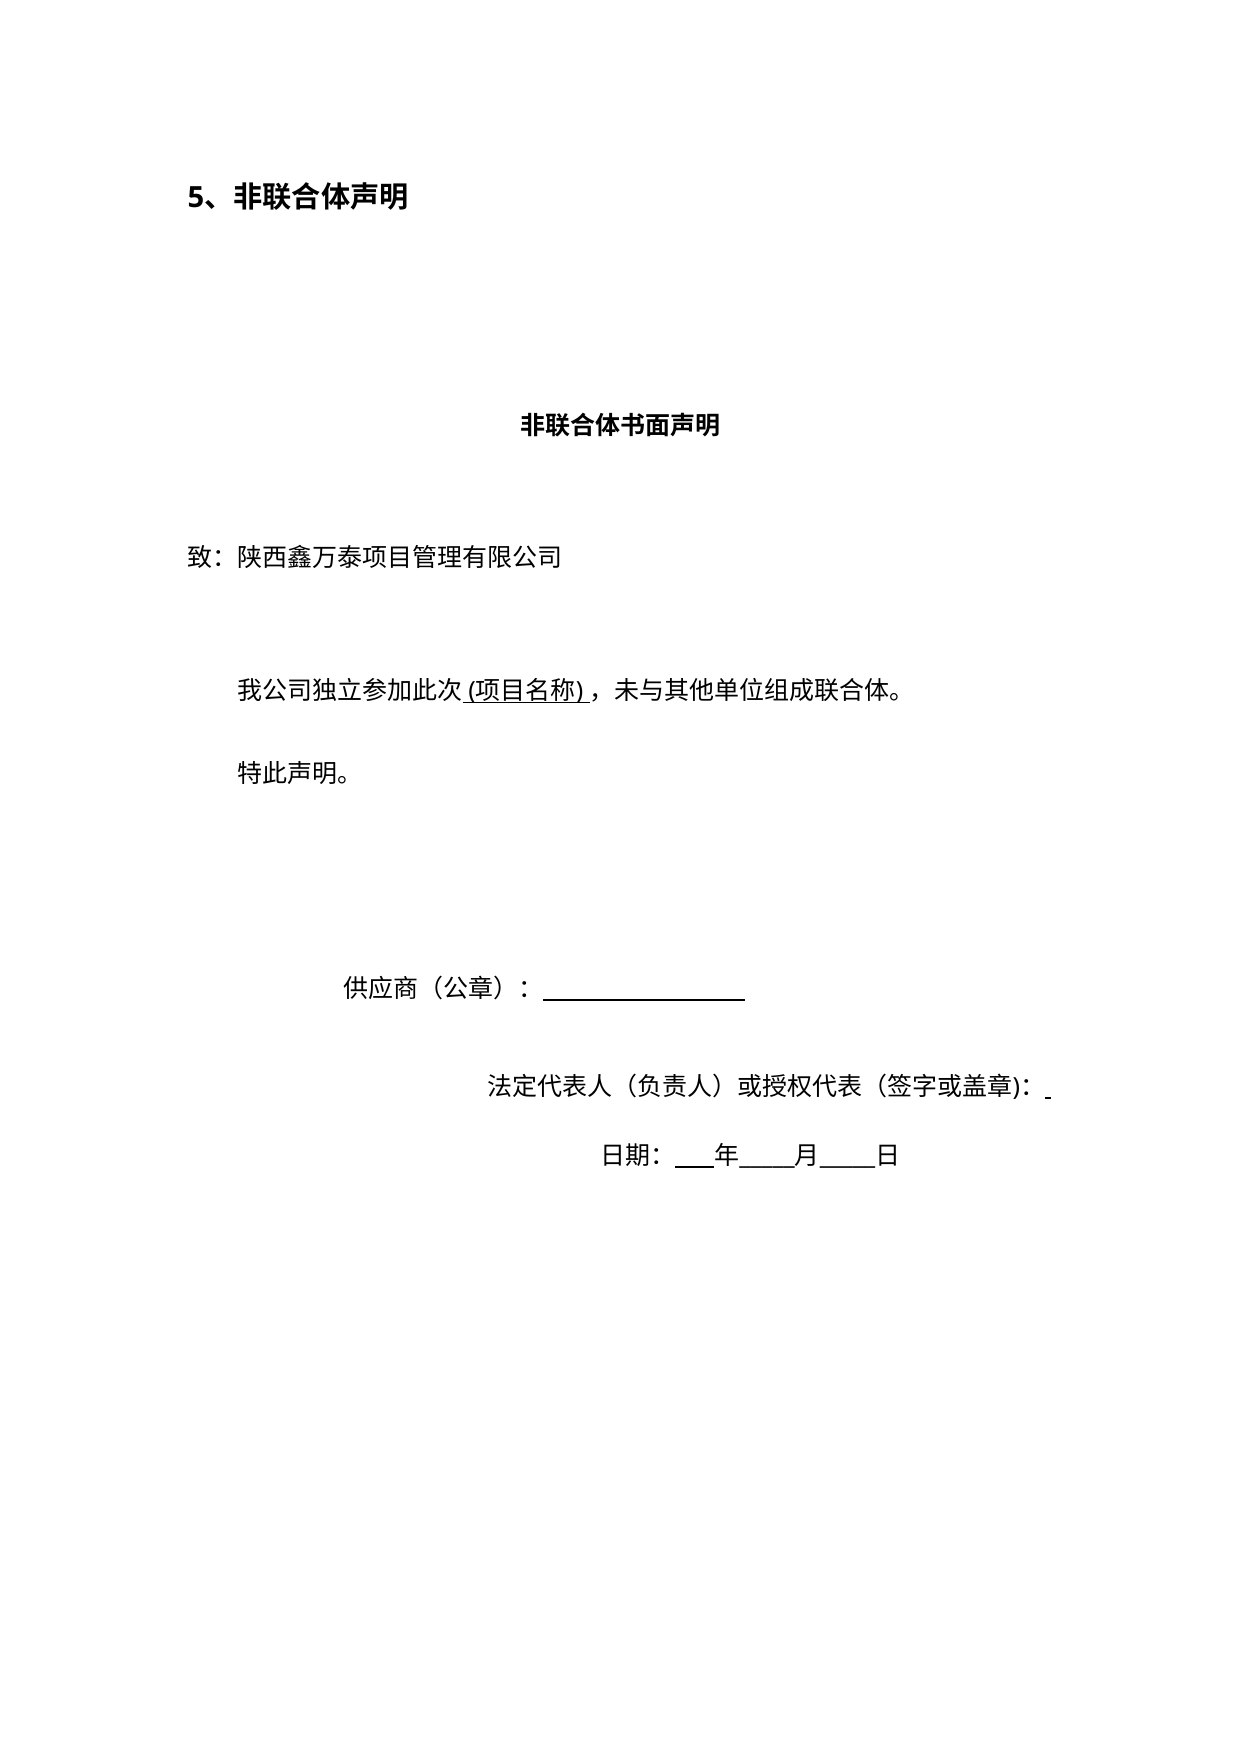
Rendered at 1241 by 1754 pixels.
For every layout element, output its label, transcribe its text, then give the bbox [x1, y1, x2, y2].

text 供应商（公章）： [187, 954, 1053, 1019]
text 法定代表人（负责人）或授权代表（签字或盖章)： [187, 1066, 1053, 1103]
text 日期： 年_____月_____日 [187, 1121, 1053, 1186]
text 非联合体书面声明 [187, 391, 1053, 456]
list 5、非联合体声明 [187, 162, 1053, 227]
text 特此声明。 [187, 739, 1053, 804]
text 致：陕西鑫万泰项目管理有限公司 [187, 523, 1053, 588]
text 我公司独立参加此次 (项目名称) ，未与其他单位组成联合体。 [187, 656, 1053, 721]
